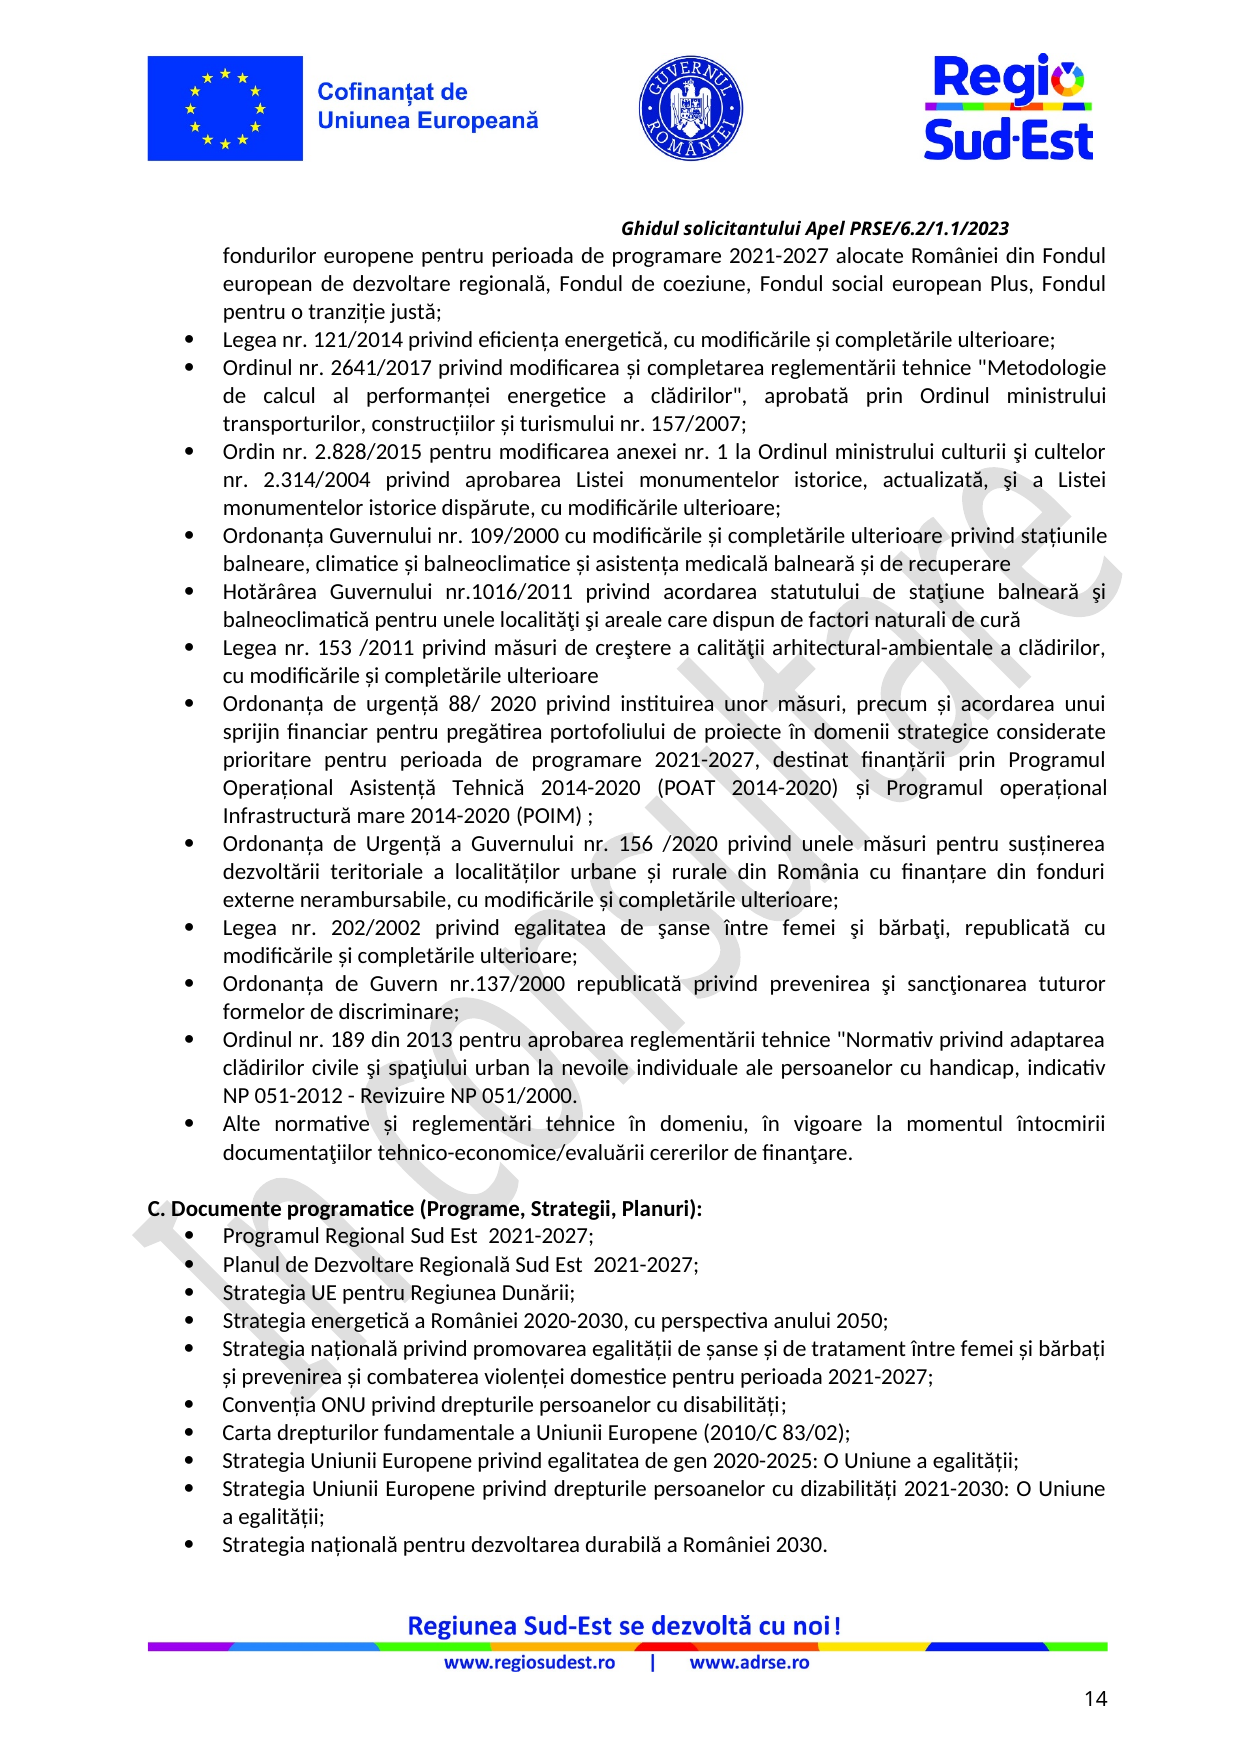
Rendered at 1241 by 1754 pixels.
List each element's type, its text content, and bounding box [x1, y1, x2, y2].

list Ordonanța de urgență 88/ 2020 privind instituirea unor măsuri, precum și acordarea unui sprijin financiar pentru pregătirea portofoliului de proiecte în domenii strategice considerate prioritare pentru perioada de programare 2021-2027, destinat finanțării prin Programul Operațional Asistență Tehnică 2014-2020 (POAT 2014-2020) şi Programul operaţional Infrastructură mare 2014-2020 (POIM) ; [185, 689, 1107, 829]
list Strategia UE pentru Regiunea Dunării; [185, 1278, 1107, 1306]
list Strategia națională privind promovarea egalității de șanse și de tratament între femei și bărbați și prevenirea și combaterea violenței domestice pentru perioada 2021-2027; [185, 1334, 1107, 1390]
list Legea nr. 121/2014 privind eficienţa energetică, cu modificările și completările ulterioare; [185, 325, 1107, 353]
list Ordinul nr. 189 din 2013 pentru aprobarea reglementării tehnice "Normativ privind adaptarea clădirilor civile şi spaţiului urban la nevoile individuale ale persoanelor cu handicap, indicativ NP 051-2012 - Revizuire NP 051/2000. [185, 1026, 1107, 1109]
picture [147, 53, 1093, 162]
list Convenția ONU privind drepturile persoanelor cu disabilități; [185, 1390, 1107, 1418]
list Ordonanța de Urgență a Guvernului nr. 156 /2020 privind unele măsuri pentru susținerea dezvoltării teritoriale a localităților urbane și rurale din România cu finanțare din fonduri externe nerambursabile, cu modificările și completările ulterioare; [185, 829, 1107, 913]
list Legea nr. 153 /2011 privind măsuri de creştere a calităţii arhitectural-ambientale a clădirilor, cu modificările și completările ulterioare [185, 633, 1107, 689]
list Ordin nr. 2.828/2015 pentru modificarea anexei nr. 1 la Ordinul ministrului culturii şi cultelor nr. 2.314/2004 privind aprobarea Listei monumentelor istorice, actualizată, şi a Listei monumentelor istorice dispărute, cu modificările ulterioare; [185, 437, 1107, 521]
list Carta drepturilor fundamentale a Uniunii Europene (2010/C 83/02); [185, 1418, 1107, 1446]
list Ordonanța de Guvern nr.137/2000 republicată privind prevenirea şi sancţionarea tuturor formelor de discriminare; [185, 969, 1107, 1026]
list Hotărârea Guvernului nr.1016/2011 privind acordarea statutului de staţiune balneară şi balneoclimatică pentru unele localităţi şi areale care dispun de factori naturali de cură [185, 577, 1107, 633]
picture [147, 1615, 1108, 1672]
list Strategia Uniunii Europene privind egalitatea de gen 2020-2025: O Uniune a egalității; [185, 1446, 1107, 1474]
list Programul Regional Sud Est 2021-2027; [185, 1222, 1107, 1250]
list Strategia energetică a României 2020-2030, cu perspectiva anului 2050; [185, 1306, 1107, 1334]
list Planul de Dezvoltare Regională Sud Est 2021-2027; [185, 1250, 1107, 1278]
list Strategia națională pentru dezvoltarea durabilă a României 2030. [185, 1530, 1107, 1558]
list Alte normative și reglementări tehnice în domeniu, în vigoare la momentul întocmirii documentaţiilor tehnico-economice/evaluării cererilor de finanţare. [185, 1109, 1107, 1166]
list Legea nr. 202/2002 privind egalitatea de şanse între femei şi bărbaţi, republicată cu modificările și completările ulterioare; [185, 913, 1107, 969]
list Ordinul nr. 2641/2017 privind modificarea şi completarea reglementării tehnice "Metodologie de calcul al performanţei energetice a clădirilor", aprobată prin Ordinul ministrului transporturilor, construcţiilor şi turismului nr. 157/2007; [185, 353, 1107, 437]
list Strategia Uniunii Europene privind drepturile persoanelor cu dizabilități 2021-2030: O Uniune a egalității; [185, 1474, 1107, 1530]
text C. Documente programatice (Programe, Strategii, Planuri): [148, 1194, 1107, 1222]
list Ordonanța Guvernului nr. 109/2000 cu modificările și completările ulterioare privind staţiunile balneare, climatice şi balneoclimatice şi asistenţa medicală balneară şi de recuperare [185, 521, 1107, 577]
